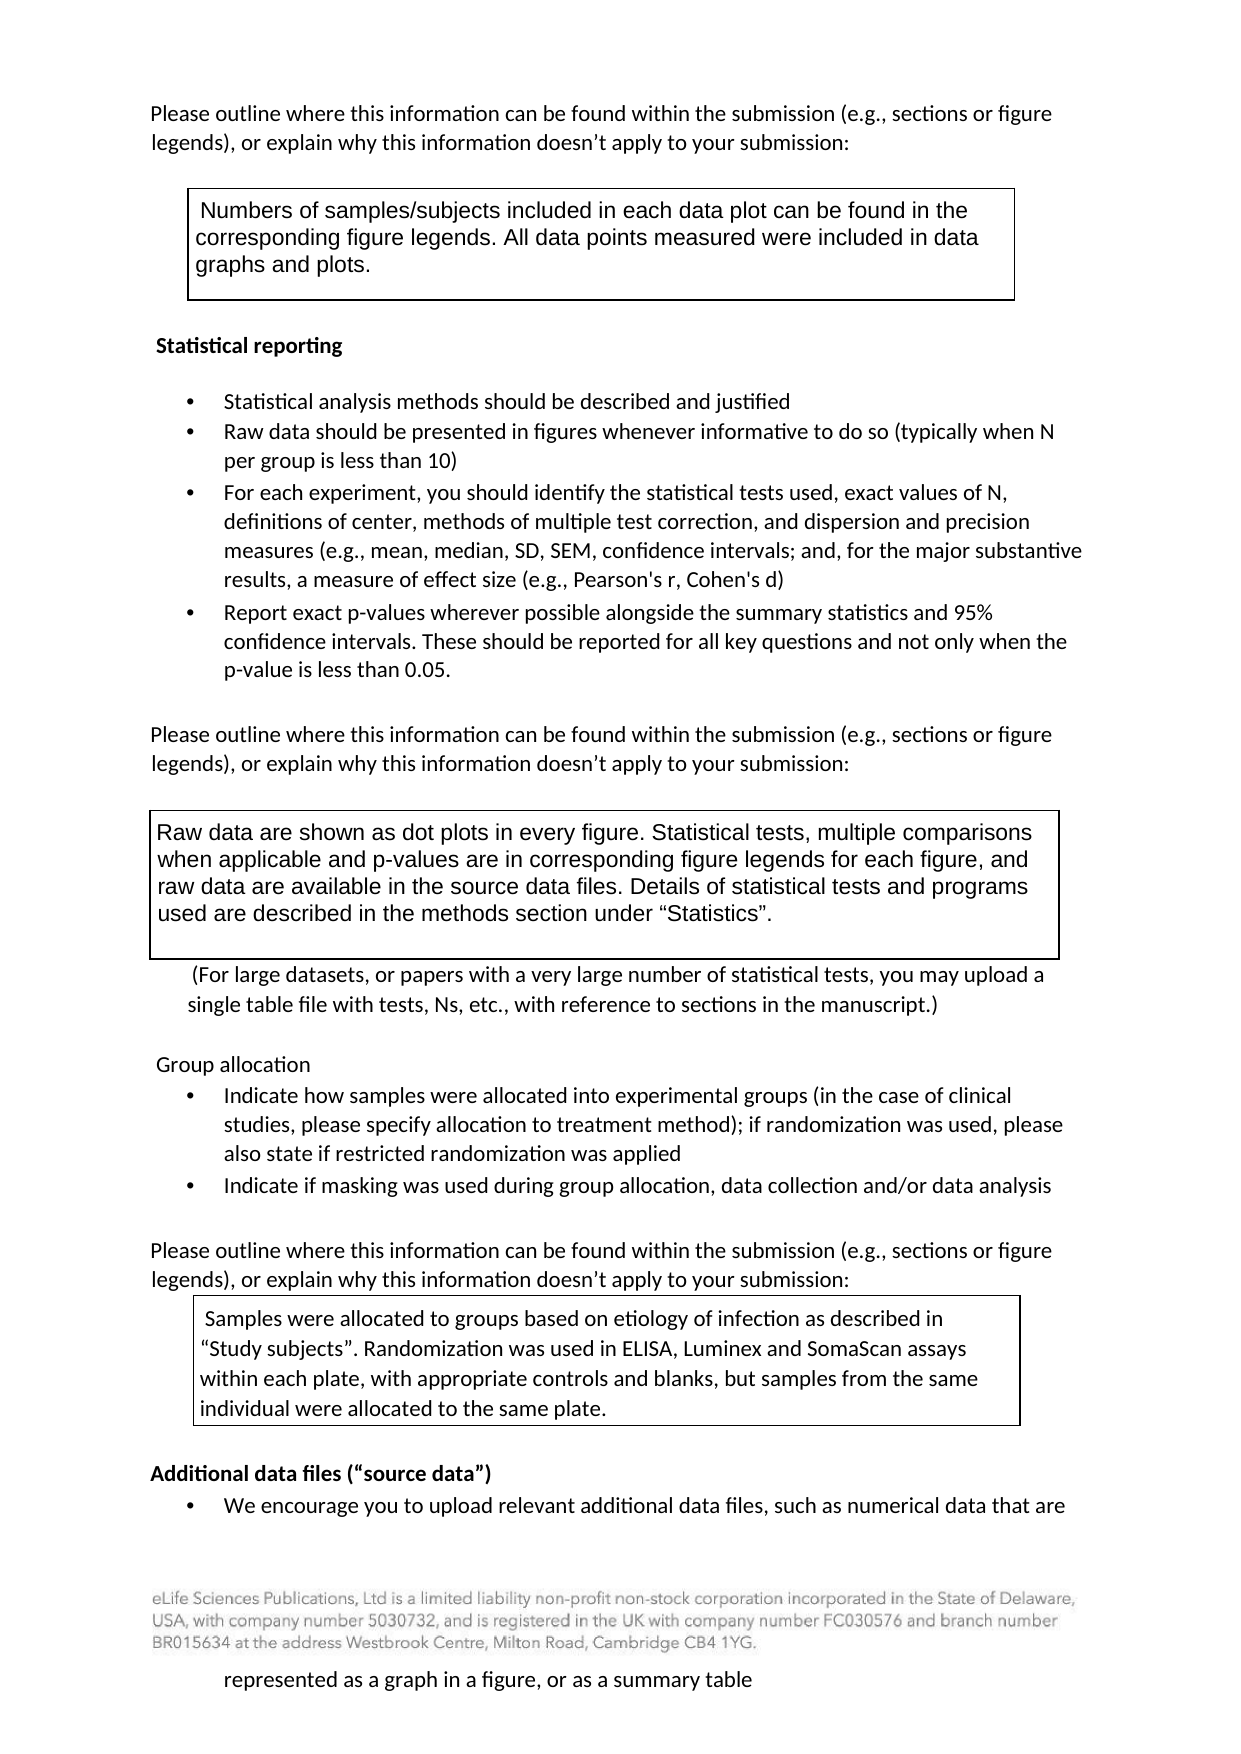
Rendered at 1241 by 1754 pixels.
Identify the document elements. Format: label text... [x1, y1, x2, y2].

list For each experiment, you should identify the statistical tests used, exact values of N, definitions of center, methods of multiple test correction, and dispersion and precision measures (e.g., mean, median, SD, SEM, confidence intervals; and, for the major substantive results, a measure of effect size (e.g., Pearson's r, Cohen's d) [186, 478, 1086, 593]
table_header Numbers of samples/subjects included in each data plot can be found in the corresponding figure legends. All data points measured were included in data graphs and plots. [189, 189, 1014, 299]
text (For large datasets, or papers with a very large number of statistical tests, you may upload a single table file with tests, Ns, etc., with reference to sections in the manuscript.) [186, 960, 1086, 1019]
picture [1, 1545, 1238, 1666]
text Please outline where this information can be found within the submission (e.g., sections or figure legends), or explain why this information doesn’t apply to your submission: [150, 1236, 1086, 1293]
list Statistical analysis methods should be described and justified [186, 387, 1086, 415]
text Additional data files (“source data”) [150, 1459, 1086, 1487]
table_header Raw data are shown as dot plots in every figure. Statistical tests, multiple comparisons when applicable and p-values are in corresponding figure legends for each figure, and raw data are available in the source data files. Details of statistical tests and programs used are described in the methods section under “Statistics”. [151, 811, 1058, 958]
table_header Samples were allocated to groups based on etiology of infection as described in “Study subjects”. Randomization was used in ELISA, Luminex and SomaScan assays within each plate, with appropriate controls and blanks, but samples from the same individual were allocated to the same plate. [194, 1296, 1019, 1424]
list Report exact p-values wherever possible alongside the summary statistics and 95% confidence intervals. These should be reported for all key questions and not only when the p-value is less than 0.05. [186, 598, 1086, 684]
text Please outline where this information can be found within the submission (e.g., sections or figure legends), or explain why this information doesn’t apply to your submission: [150, 99, 1086, 156]
list We encourage you to upload relevant additional data files, such as numerical data that are represented as a graph in a figure, or as a summary table [186, 1492, 1086, 1545]
text Group allocation [150, 1051, 1086, 1079]
list Raw data should be presented in figures whenever informative to do so (typically when N per group is less than 10) [186, 417, 1086, 474]
text Statistical reporting [150, 331, 1086, 359]
text Please outline where this information can be found within the submission (e.g., sections or figure legends), or explain why this information doesn’t apply to your submission: [150, 720, 1086, 777]
list We encourage you to upload relevant additional data files, such as numerical data that are represented as a graph in a figure, or as a summary table [186, 1666, 1086, 1693]
list Indicate how samples were allocated into experimental groups (in the case of clinical studies, please specify allocation to treatment method); if randomization was used, please also state if restricted randomization was applied [186, 1081, 1086, 1167]
list Indicate if masking was used during group allocation, data collection and/or data analysis [186, 1172, 1086, 1199]
